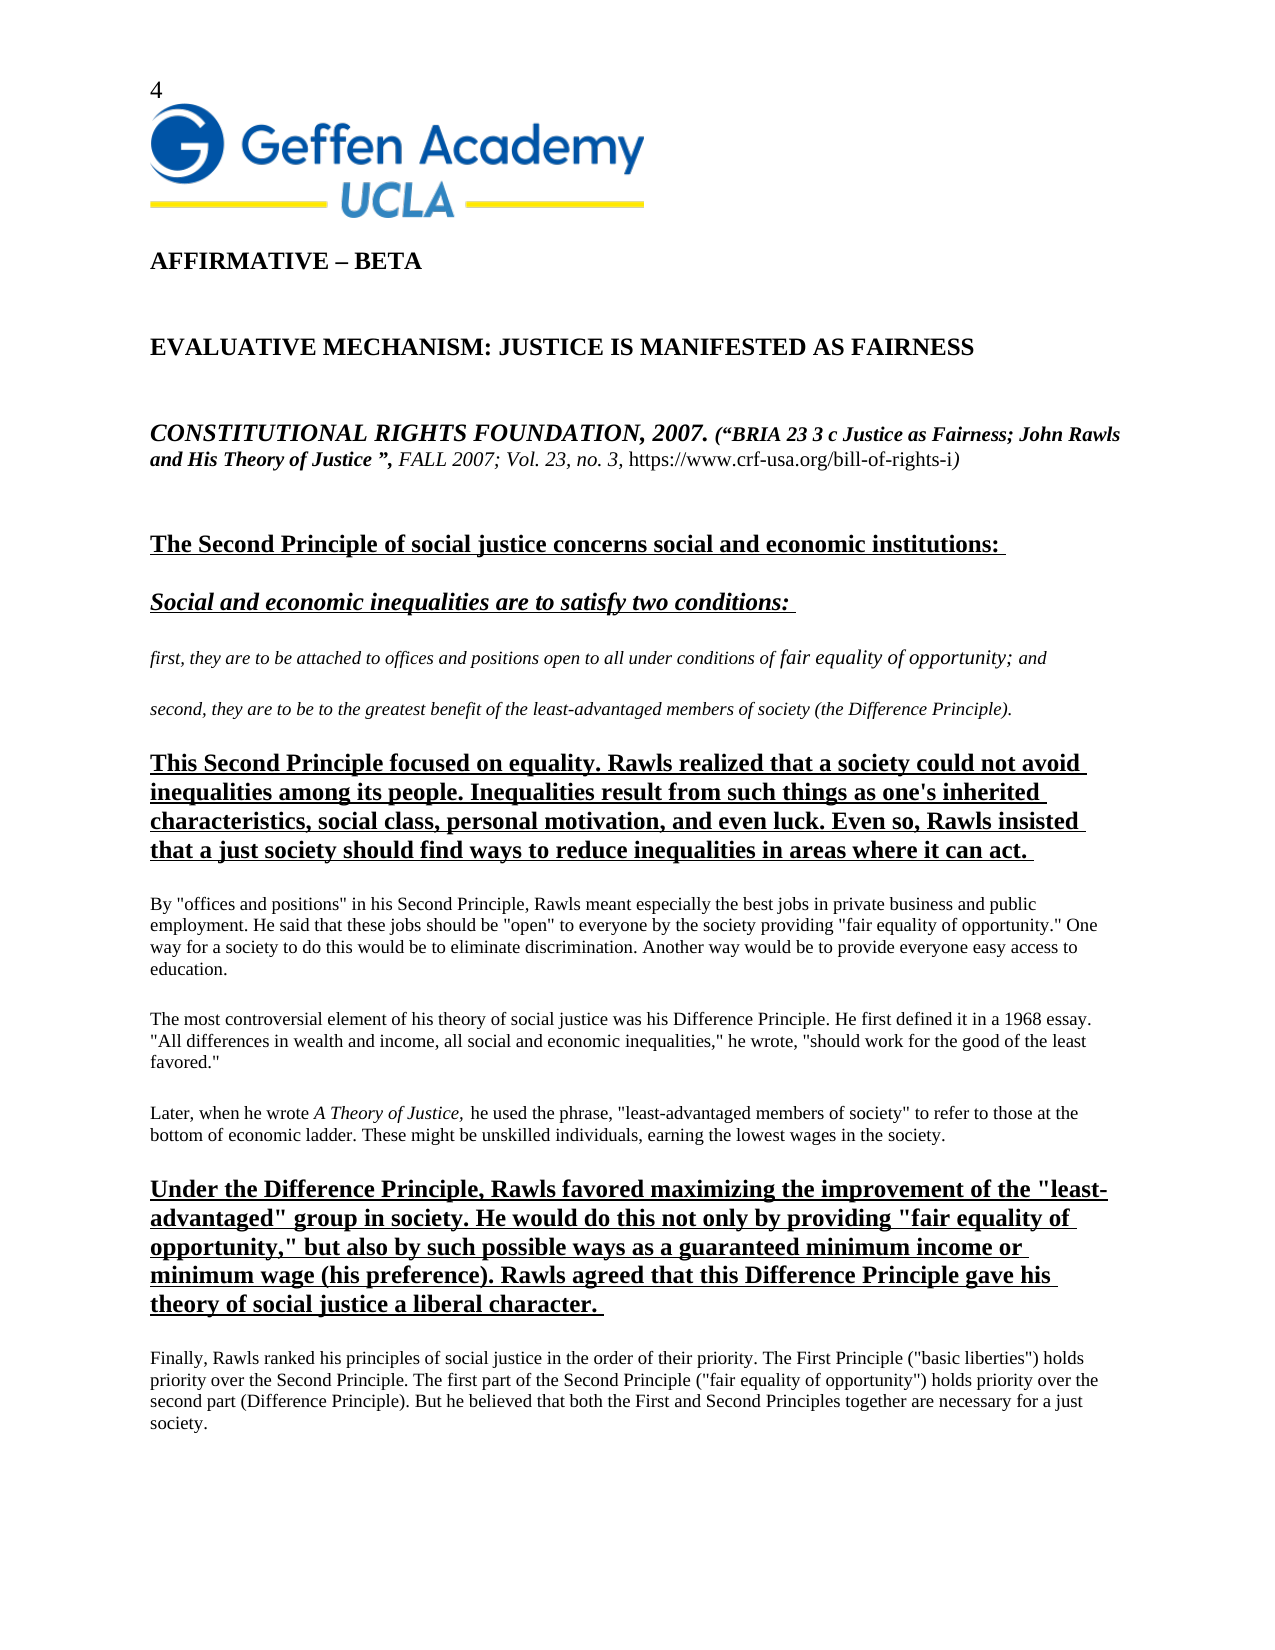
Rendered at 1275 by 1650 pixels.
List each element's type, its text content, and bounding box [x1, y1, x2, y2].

text Later, when he wrote A Theory of Justice, he used the phrase, "least-advantaged members of society" to refer to those at the bottom of economic ladder. These might be unskilled individuals, earning the lowest wages in the society. [150, 1102, 1125, 1145]
text EVALUATIVE MECHANISM: JUSTICE IS MANIFESTED AS FAIRNESS [150, 332, 1125, 361]
text Social and economic inequalities are to satisfy two conditions: [150, 587, 1125, 615]
text This Second Principle focused on equality. Rawls realized that a society could not avoid inequalities among its people. Inequalities result from such things as one's inherited characteristics, social class, personal motivation, and even luck. Even so, Rawls insisted that a just society should find ways to reduce inequalities in areas where it can act. [150, 748, 1125, 863]
text Under the Difference Principle, Rawls favored maximizing the improvement of the "least-advantaged" group in society. He would do this not only by providing "fair equality of opportunity," but also by such possible ways as a guaranteed minimum income or minimum wage (his preference). Rawls agreed that this Difference Principle gave his theory of social justice a liberal character. [150, 1174, 1125, 1318]
text By "offices and positions" in his Second Principle, Rawls meant especially the best jobs in private business and public employment. He said that these jobs should be "open" to everyone by the society providing "fair equality of opportunity." One way for a society to do this would be to eliminate discrimination. Another way would be to provide everyone easy access to education. [150, 893, 1125, 979]
text The most controversial element of his theory of social justice was his Difference Principle. He first defined it in a 1968 essay. "All differences in wealth and income, all social and economic inequalities," he wrote, "should work for the good of the least favored." [150, 1008, 1125, 1073]
text first, they are to be attached to offices and positions open to all under conditions of fair equality of opportunity; and [150, 644, 1125, 669]
text Finally, Rawls ranked his principles of social justice in the order of their priority. The First Principle ("basic liberties") holds priority over the Second Principle. The first part of the Second Principle ("fair equality of opportunity") holds priority over the second part (Difference Principle). But he believed that both the First and Second Principles together are necessary for a just society. [150, 1347, 1125, 1433]
picture [150, 103, 644, 218]
text second, they are to be to the greatest benefit of the least-advantaged members of society (the Difference Principle). [150, 698, 1125, 719]
text CONSTITUTIONAL RIGHTS FOUNDATION, 2007. (“BRIA 23 3 c Justice as Fairness; John Rawls and His Theory of Justiceis Theory of JusticeHi ”, FALL 2007; Vol. 23, no. 3, https://www.crf-usa.org/bill-of-rights-i) [150, 418, 1125, 471]
text The Second Principle of social justice concerns social and economic institutions: [150, 529, 1125, 557]
